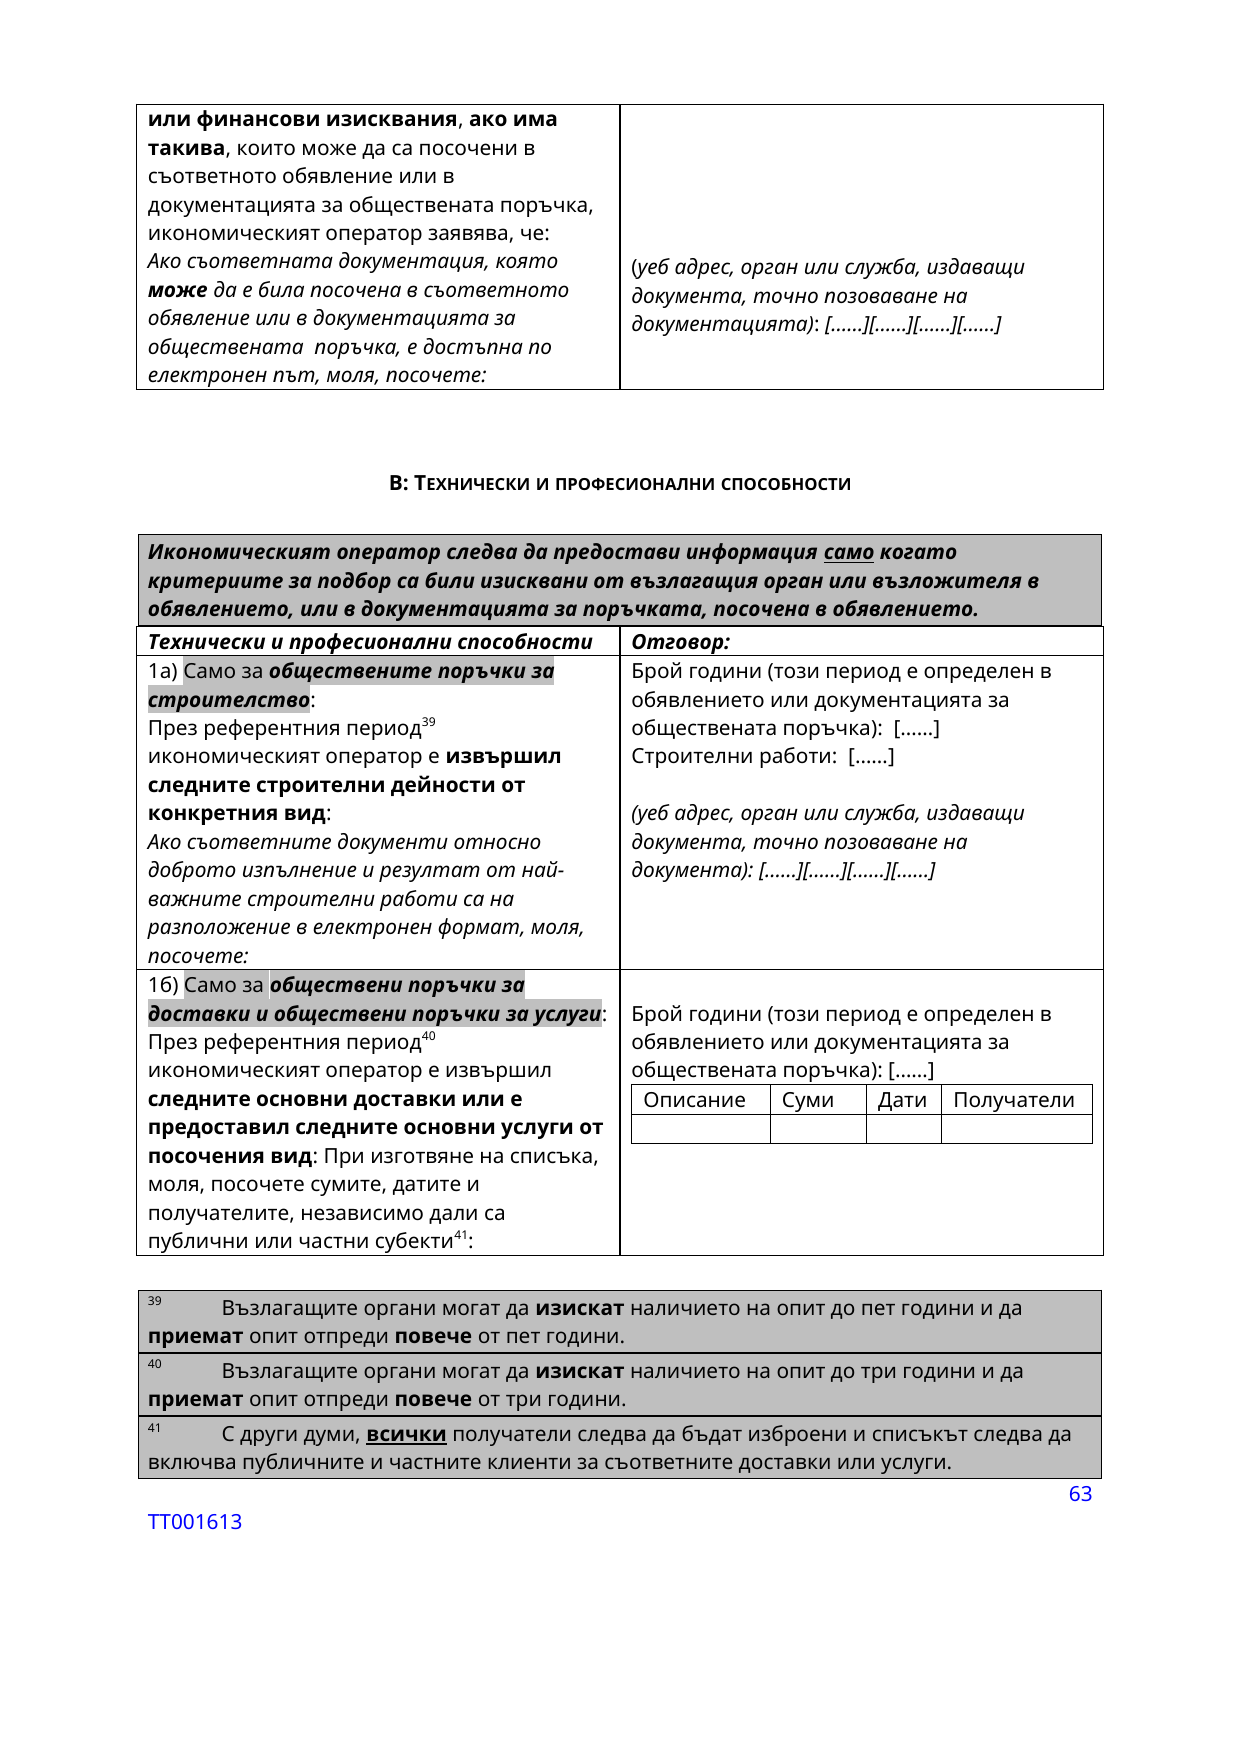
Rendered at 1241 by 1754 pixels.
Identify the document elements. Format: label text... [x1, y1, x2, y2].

table_cell 6) Що се отнася до другите икономически или финансови изисквания, ако има такива, които може да са посочени в съответното обявление или в документацията за обществената поръчка, икономическият оператор заявява, че: Ако съответната документация, която може да е била посочена в съответното обявление или в документацията за обществената поръчка, е достъпна по електронен път, моля, посочете: [137, 105, 619, 389]
table_cell 1а) Само за обществените поръчки за строителство: През референтния период икономическият оператор е извършил следните строителни дейности от конкретния вид: Ако съответните документи относно доброто изпълнение и резултат от най-важните строителни работи са на разположение в електронен формат, моля, посочете: [137, 656, 619, 969]
table_cell […] (уеб адрес, орган или служба, издаващи документа, точно позоваване на документацията): [……][……][……][……] [621, 105, 1103, 389]
table_header Технически и професионални способности [137, 627, 619, 655]
text В: Технически и професионални способности [148, 468, 1092, 497]
table_cell Брой години (този период е определен в обявлението или документацията за обществената поръчка): [……] Строителни работи: [……] (уеб адрес, орган или служба, издаващи документа, точно позоваване на документа): [……][……][……][……] [621, 656, 1103, 969]
table_cell Брой години (този период е определен в обявлението или документацията за обществената поръчка): [……] [621, 970, 1103, 1254]
table_header Отговор: [621, 627, 1103, 655]
text Икономическият оператор следва да предостави информация само когато критериите за подбор са били изисквани от възлагащия орган или възложителя в обявлението, или в документацията за поръчката, посочена в обявлението. [139, 535, 1101, 625]
table_cell 1б) Само за обществени поръчки за доставки и обществени поръчки за услуги: През референтния период икономическият оператор е извършил следните основни доставки или е предоставил следните основни услуги от посочения вид: При изготвяне на списъка, моля, посочете сумите, датите и получателите, независимо дали са публични или частни субекти: [137, 970, 619, 1254]
